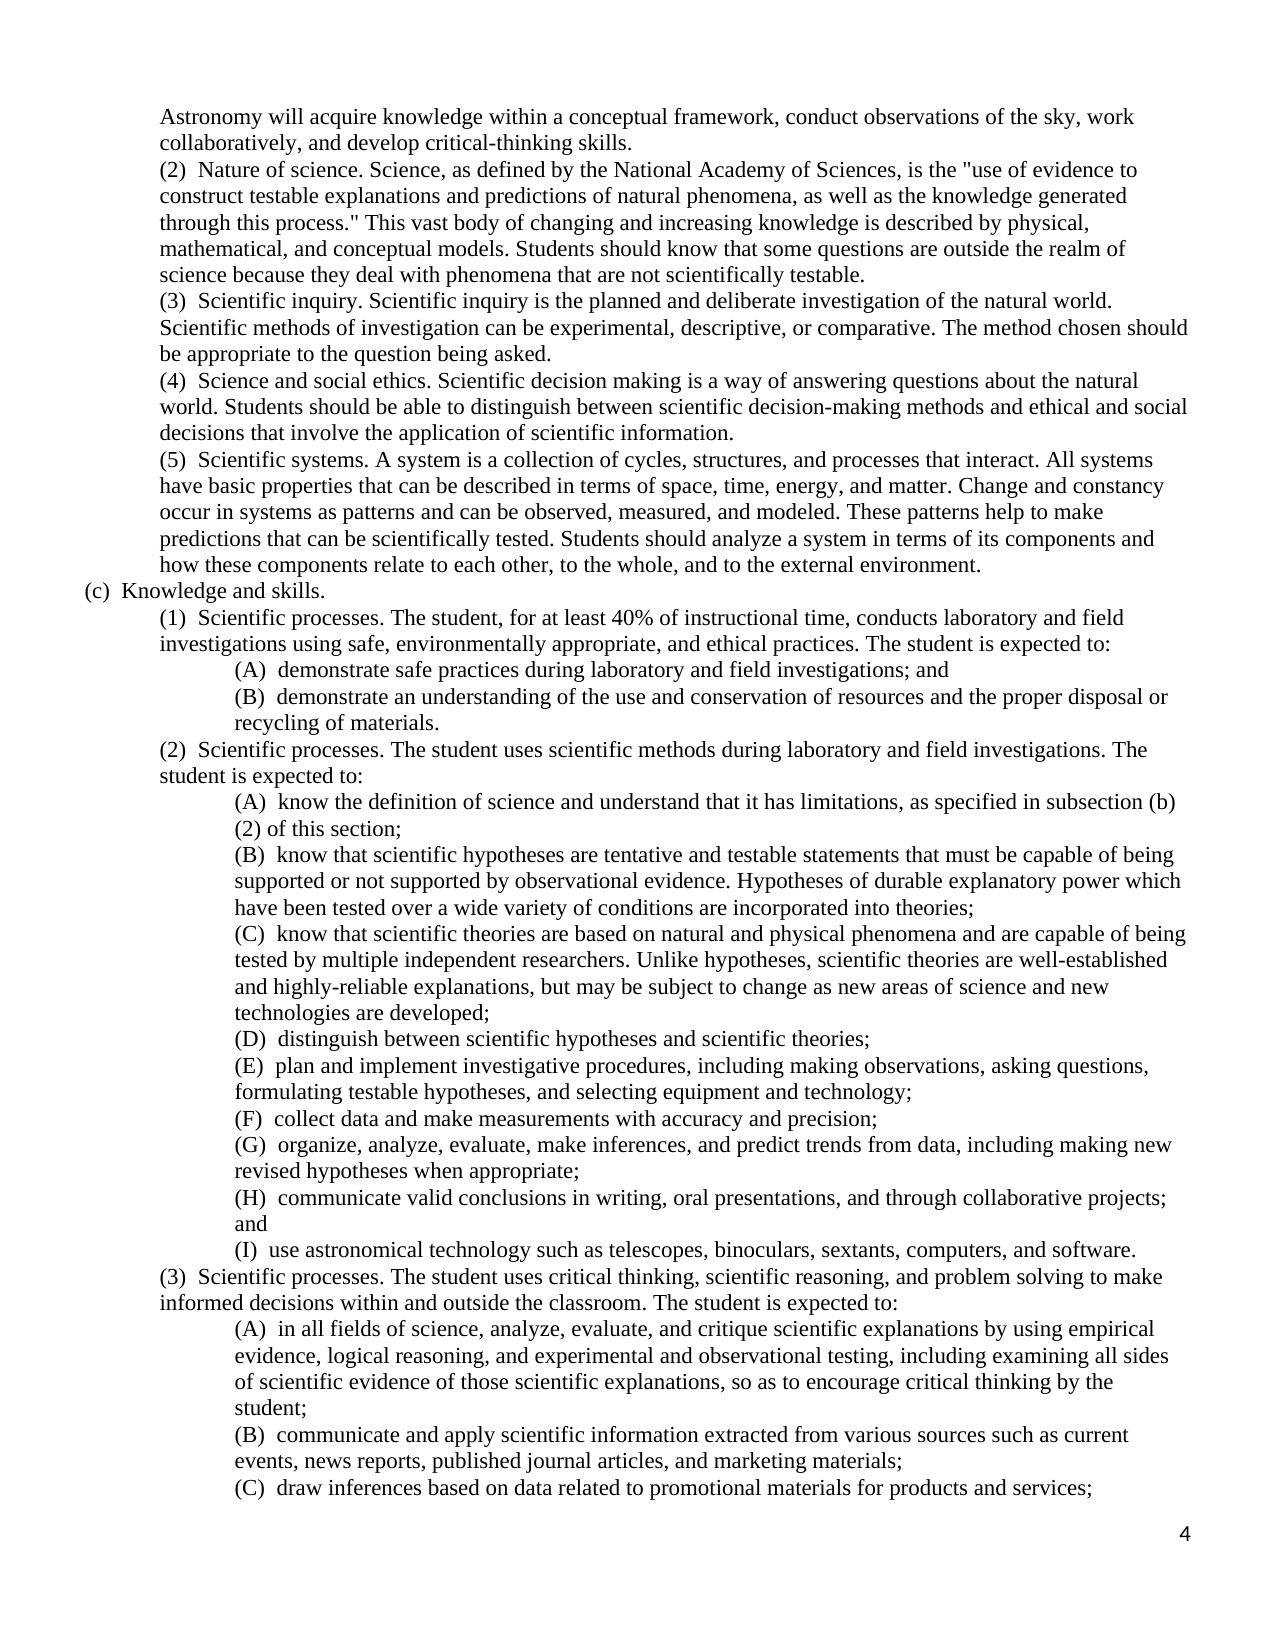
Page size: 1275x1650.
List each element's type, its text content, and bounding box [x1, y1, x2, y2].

text (B) know that scientific hypotheses are tentative and testable statements that must be capable of being supported or not supported by observational evidence. Hypotheses of durable explanatory power which have been tested over a wide variety of conditions are incorporated into theories; [234, 841, 1191, 920]
text (3) Scientific inquiry. Scientific inquiry is the planned and deliberate investigation of the natural world. Scientific methods of investigation can be experimental, descriptive, or comparative. The method chosen should be appropriate to the question being asked. [159, 288, 1191, 367]
text (C) know that scientific theories are based on natural and physical phenomena and are capable of being tested by multiple independent researchers. Unlike hypotheses, scientific theories are well-established and highly-reliable explanations, but may be subject to change as new areas of science and new technologies are developed; [234, 920, 1191, 1026]
text (B) demonstrate an understanding of the use and conservation of resources and the proper disposal or recycling of materials. [234, 683, 1191, 736]
text (3) Scientific processes. The student uses critical thinking, scientific reasoning, and problem solving to make informed decisions within and outside the classroom. The student is expected to: [159, 1263, 1191, 1315]
text (2) Nature of science. Science, as defined by the National Academy of Sciences, is the "use of evidence to construct testable explanations and predictions of natural phenomena, as well as the knowledge generated through this process." This vast body of changing and increasing knowledge is described by physical, mathematical, and conceptual models. Students should know that some questions are outside the realm of science because they deal with phenomena that are not scientifically testable. [159, 156, 1191, 288]
text (2) Scientific processes. The student uses scientific methods during laboratory and field investigations. The student is expected to: [159, 736, 1191, 788]
text (C) draw inferences based on data related to promotional materials for products and services; [234, 1473, 1191, 1500]
text (I) use astronomical technology such as telescopes, binoculars, sextants, computers, and software. [234, 1236, 1191, 1263]
text (5) Scientific systems. A system is a collection of cycles, structures, and processes that interact. All systems have basic properties that can be described in terms of space, time, energy, and matter. Change and constancy occur in systems as patterns and can be observed, measured, and modeled. These patterns help to make predictions that can be scientifically tested. Students should analyze a system in terms of its components and how these components relate to each other, to the whole, and to the external environment. [159, 446, 1191, 577]
text (A) know the definition of science and understand that it has limitations, as specified in subsection (b)(2) of this section; [234, 788, 1191, 841]
text (D) distinguish between scientific hypotheses and scientific theories; [234, 1026, 1191, 1052]
text (B) communicate and apply scientific information extracted from various sources such as current events, news reports, published journal articles, and marketing materials; [234, 1421, 1191, 1473]
text (1) Scientific processes. The student, for at least 40% of instructional time, conducts laboratory and field investigations using safe, environmentally appropriate, and ethical practices. The student is expected to: [159, 604, 1191, 657]
text (c) Knowledge and skills. [84, 577, 1191, 604]
text (G) organize, analyze, evaluate, make inferences, and predict trends from data, including making new revised hypotheses when appropriate; [234, 1131, 1191, 1184]
text (A) demonstrate safe practices during laboratory and field investigations; and [234, 657, 1191, 683]
text (4) Science and social ethics. Scientific decision making is a way of answering questions about the natural world. Students should be able to distinguish between scientific decision-making methods and ethical and social decisions that involve the application of scientific information. [159, 367, 1191, 446]
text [159, 103, 1191, 156]
text (A) in all fields of science, analyze, evaluate, and critique scientific explanations by using empirical evidence, logical reasoning, and experimental and observational testing, including examining all sides of scientific evidence of those scientific explanations, so as to encourage critical thinking by the student; [234, 1315, 1191, 1421]
text (F) collect data and make measurements with accuracy and precision; [234, 1104, 1191, 1131]
text (E) plan and implement investigative procedures, including making observations, asking questions, formulating testable hypotheses, and selecting equipment and technology; [234, 1052, 1191, 1104]
text (H) communicate valid conclusions in writing, oral presentations, and through collaborative projects; and [234, 1184, 1191, 1236]
